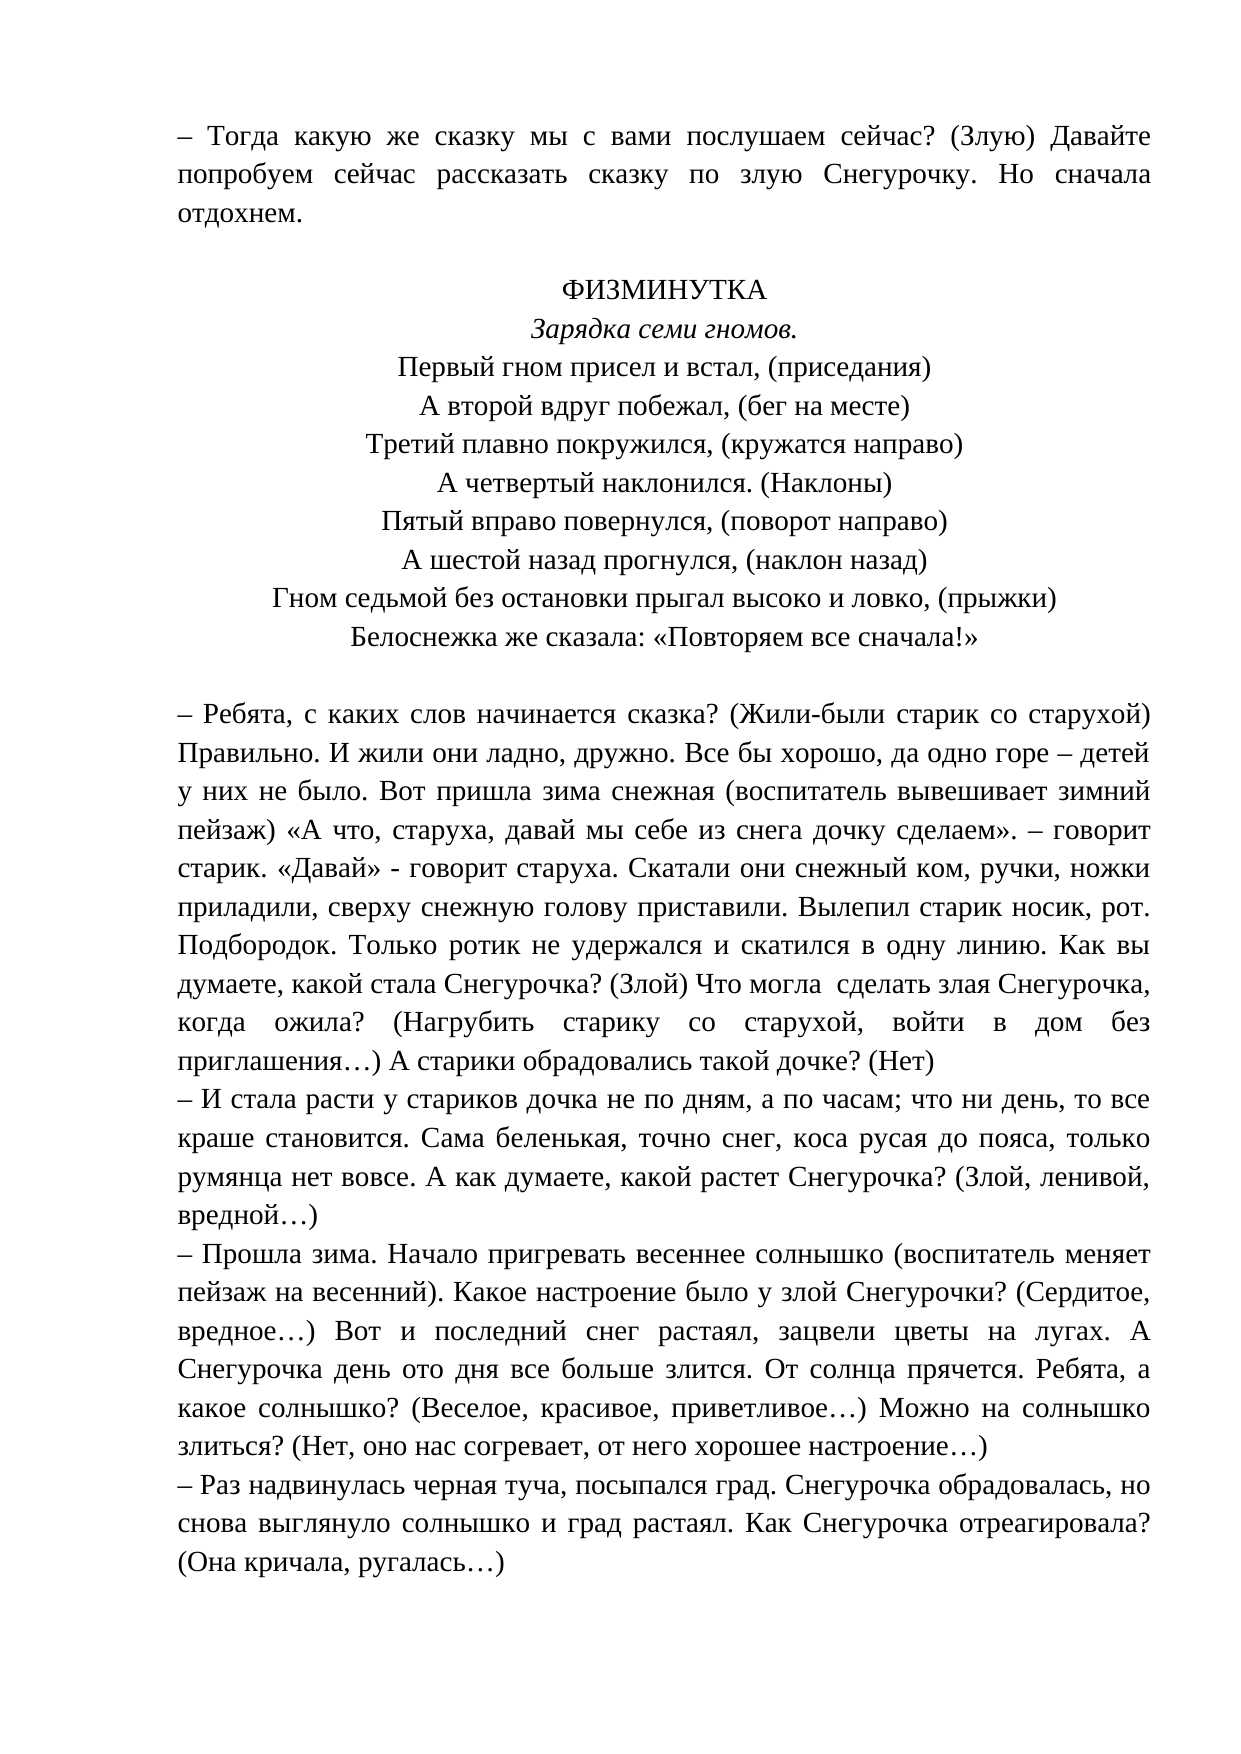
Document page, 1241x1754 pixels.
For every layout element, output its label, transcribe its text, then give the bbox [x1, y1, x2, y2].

text А четвертый наклонился. (Наклоны) [177, 465, 1152, 498]
text Первый гном присел и встал, (приседания) [177, 349, 1152, 383]
text Гном седьмой без остановки прыгал высоко и ловко, (прыжки) [177, 581, 1152, 614]
text Белоснежка же сказала: «Повторяем все сначала!» [177, 619, 1152, 653]
text – Ребята, с каких слов начинается сказка? (Жили-были старик со старухой) Правильно. И жили они ладно, дружно. Все бы хорошо, да одно горе – детей у них не было. Вот пришла зима снежная (воспитатель вывешивает зимний пейзаж) «А что, старуха, давай мы себе из снега дочку сделаем». – говорит старик. «Давай» - говорит старуха. Скатали они снежный ком, ручки, ножки приладили, сверху снежную голову приставили. Вылепил старик носик, рот. Подбородок. Только ротик не удержался и скатился в одну линию. Как вы думаете, какой стала Снегурочка? (Злой) Что могла сделать злая Снегурочка, когда ожила? (Нагрубить старику со старухой, войти в дом без приглашения…) А старики обрадовались такой дочке? (Нет) [177, 696, 1152, 1077]
text А шестой назад прогнулся, (наклон назад) [177, 542, 1152, 576]
text Зарядка семи гномов. [177, 311, 1152, 344]
text Пятый вправо повернулся, (поворот направо) [177, 503, 1152, 537]
text Третий плавно покружился, (кружатся направо) [177, 426, 1152, 460]
text – Прошла зима. Начало пригревать весеннее солнышко (воспитатель меняет пейзаж на весенний). Какое настроение было у злой Снегурочки? (Сердитое, вредное…) Вот и последний снег растаял, зацвели цветы на лугах. А Снегурочка день ото дня все больше злится. От солнца прячется. Ребята, а какое солнышко? (Веселое, красивое, приветливое…) Можно на солнышко злиться? (Нет, оно нас согревает, от него хорошее настроение…) [177, 1236, 1152, 1462]
text – Раз надвинулась черная туча, посыпался град. Снегурочка обрадовалась, но снова выглянуло солнышко и град растаял. Как Снегурочка отреагировала? (Она кричала, ругалась…) [177, 1467, 1152, 1578]
text – Тогда какую же сказку мы с вами послушаем сейчас? (Злую) Давайте попробуем сейчас рассказать сказку по злую Снегурочку. Но сначала отдохнем. [177, 118, 1152, 229]
text – И стала расти у стариков дочка не по дням, а по часам; что ни день, то все краше становится. Сама беленькая, точно снег, коса русая до пояса, только румянца нет вовсе. А как думаете, какой растет Снегурочка? (Злой, ленивой, вредной…) [177, 1082, 1152, 1231]
text А второй вдруг побежал, (бег на месте) [177, 388, 1152, 421]
text ФИЗМИНУТКА [177, 272, 1152, 306]
